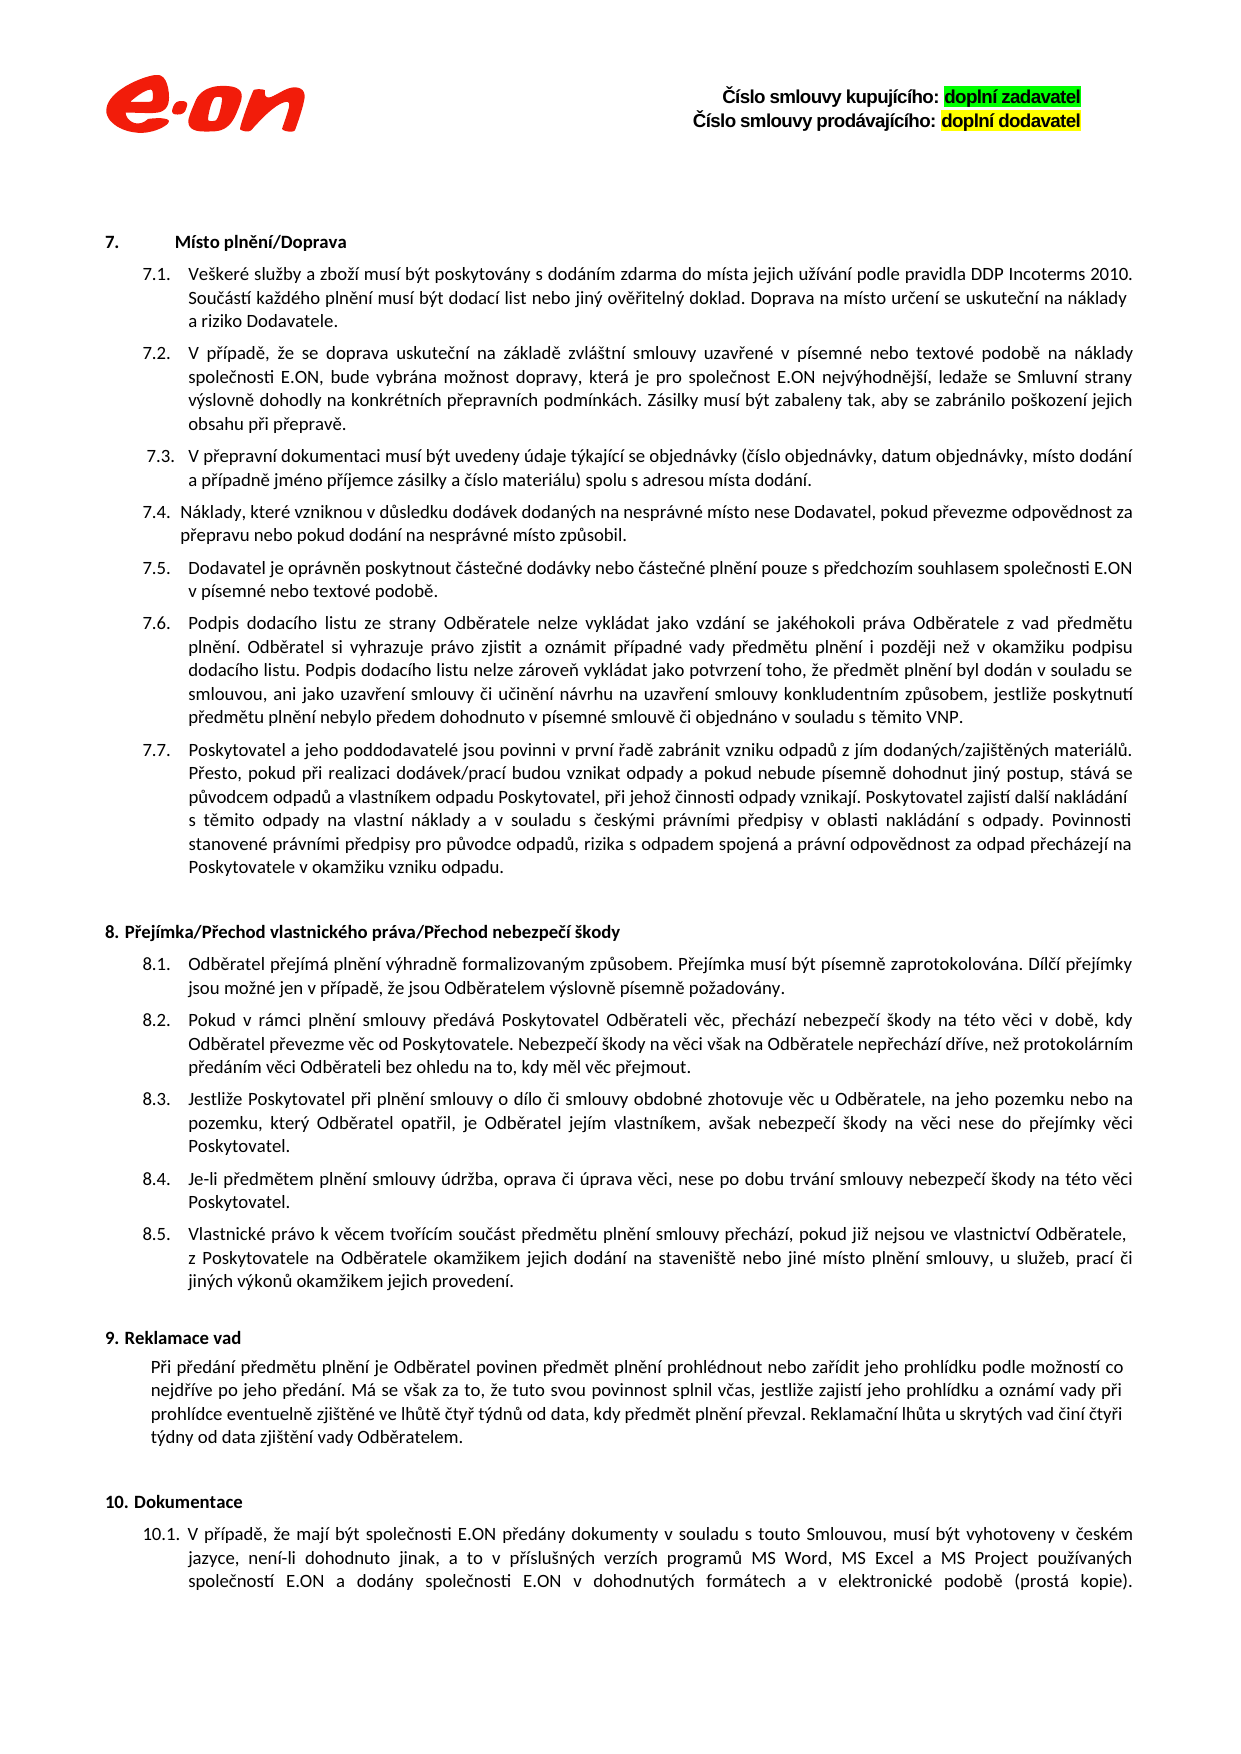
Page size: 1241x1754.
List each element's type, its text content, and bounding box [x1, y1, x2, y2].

subtitle 10. Dokumentace [105, 1490, 1134, 1513]
text 7.4. Náklady, které vzniknou v důsledku dodávek dodaných na nesprávné místo nese Dodavatel, pokud převezme odpovědnost za přepravu nebo pokud dodání na nesprávné místo způsobil. [142, 500, 1134, 547]
text 7.2. V případě, že se doprava uskuteční na základě zvláštní smlouvy uzavřené v písemné nebo textové podobě na náklady společnosti E.ON, bude vybrána možnost dopravy, která je pro společnost E.ON nejvýhodnější, ledaže se Smluvní strany výslovně dohodly na konkrétních přepravních podmínkách. Zásilky musí být zabaleny tak, aby se zabránilo poškození jejich obsahu při přepravě. [142, 342, 1134, 435]
text Při předání předmětu plnění je Odběratel povinen předmět plnění prohlédnout nebo zařídit jeho prohlídku podle možností co nejdříve po jeho předání. Má se však za to, že tuto svou povinnost splnil včas, jestliže zajistí jeho prohlídku a oznámí vady při prohlídce eventuelně zjištěné ve lhůtě čtyř týdnů od data, kdy předmět plnění převzal. Reklamační lhůta u skrytých vad činí čtyři týdny od data zjištění vady Odběratelem. [151, 1355, 1125, 1449]
text 8.3. Jestliže Poskytovatel při plnění smlouvy o dílo či smlouvy obdobné zhotovuje věc u Odběratele, na jeho pozemku nebo na pozemku, který Odběratel opatřil, je Odběratel jejím vlastníkem, avšak nebezpečí škody na věci nese do přejímky věci Poskytovatel. [142, 1087, 1134, 1157]
text 7.5. Dodavatel je oprávněn poskytnout částečné dodávky nebo částečné plnění pouze s předchozím souhlasem společnosti E.ON v písemné nebo textové podobě. [142, 556, 1134, 602]
text 8.5. Vlastnické právo k věcem tvořícím součást předmětu plnění smlouvy přechází, pokud již nejsou ve vlastnictví Odběratele, z Poskytovatele na Odběratele okamžikem jejich dodání na staveniště nebo jiné místo plnění smlouvy, u služeb, prací či jiných výkonů okamžikem jejich provedení. [142, 1222, 1134, 1292]
text 8.4. Je-li předmětem plnění smlouvy údržba, oprava či úprava věci, nese po dobu trvání smlouvy nebezpečí škody na této věci Poskytovatel. [142, 1167, 1134, 1213]
text 7.6. Podpis dodacího listu ze strany Odběratele nelze vykládat jako vzdání se jakéhokoli práva Odběratele z vad předmětu plnění. Odběratel si vyhrazuje právo zjistit a oznámit případné vady předmětu plnění i později než v okamžiku podpisu dodacího listu. Podpis dodacího listu nelze zároveň vykládat jako potvrzení toho, že předmět plnění byl dodán v souladu se smlouvou, ani jako uzavření smlouvy či učinění návrhu na uzavření smlouvy konkludentním způsobem, jestliže poskytnutí předmětu plnění nebylo předem dohodnuto v písemné smlouvě či objednáno v souladu s těmito VNP. [142, 612, 1134, 729]
text 7.3. V přepravní dokumentaci musí být uvedeny údaje týkající se objednávky (číslo objednávky, datum objednávky, místo dodání a případně jméno příjemce zásilky a číslo materiálu) spolu s adresou místa dodání. [142, 444, 1134, 491]
text 10.1. V případě, že mají být společnosti E.ON předány dokumenty v souladu s touto Smlouvou, musí být vyhotoveny v českém jazyce, není-li dohodnuto jinak, a to v příslušných verzích programů MS Word, MS Excel a MS Project používaných společností E.ON a dodány společnosti E.ON v dohodnutých formátech a v elektronické podobě (prostá kopie). [142, 1522, 1134, 1616]
text 8.2. Pokud v rámci plnění smlouvy předává Poskytovatel Odběrateli věc, přechází nebezpečí škody na této věci v době, kdy Odběratel převezme věc od Poskytovatele. Nebezpečí škody na věci však na Odběratele nepřechází dříve, než protokolárním předáním věci Odběrateli bez ohledu na to, kdy měl věc přejmout. [142, 1008, 1134, 1078]
subtitle 8. Přejímka/Přechod vlastnického práva/Přechod nebezpečí škody [105, 920, 1134, 943]
subtitle 7. Místo plnění/Doprava [105, 230, 1134, 253]
text 7.7. Poskytovatel a jeho poddodavatelé jsou povinni v první řadě zabránit vzniku odpadů z jím dodaných/zajištěných materiálů. Přesto, pokud při realizaci dodávek/prací budou vznikat odpady a pokud nebude písemně dohodnut jiný postup, stává se původcem odpadů a vlastníkem odpadu Poskytovatel, při jehož činnosti odpady vznikají. Poskytovatel zajistí další nakládání s těmito odpady na vlastní náklady a v souladu s českými právními předpisy v oblasti nakládání s odpady. Povinnosti stanovené právními předpisy pro původce odpadů, rizika s odpadem spojená a právní odpovědnost za odpad přecházejí na Poskytovatele v okamžiku vzniku odpadu. [142, 738, 1134, 878]
text 7.1. Veškeré služby a zboží musí být poskytovány s dodáním zdarma do místa jejich užívání podle pravidla DDP Incoterms 2010. Součástí každého plnění musí být dodací list nebo jiný ověřitelný doklad. Doprava na místo určení se uskuteční na náklady a riziko Dodavatele. [142, 262, 1134, 332]
subtitle 9. Reklamace vad [105, 1326, 1134, 1349]
text 8.1. Odběratel přejímá plnění výhradně formalizovaným způsobem. Přejímka musí být písemně zaprotokolována. Dílčí přejímky jsou možné jen v případě, že jsou Odběratelem výslovně písemně požadovány. [142, 952, 1134, 999]
